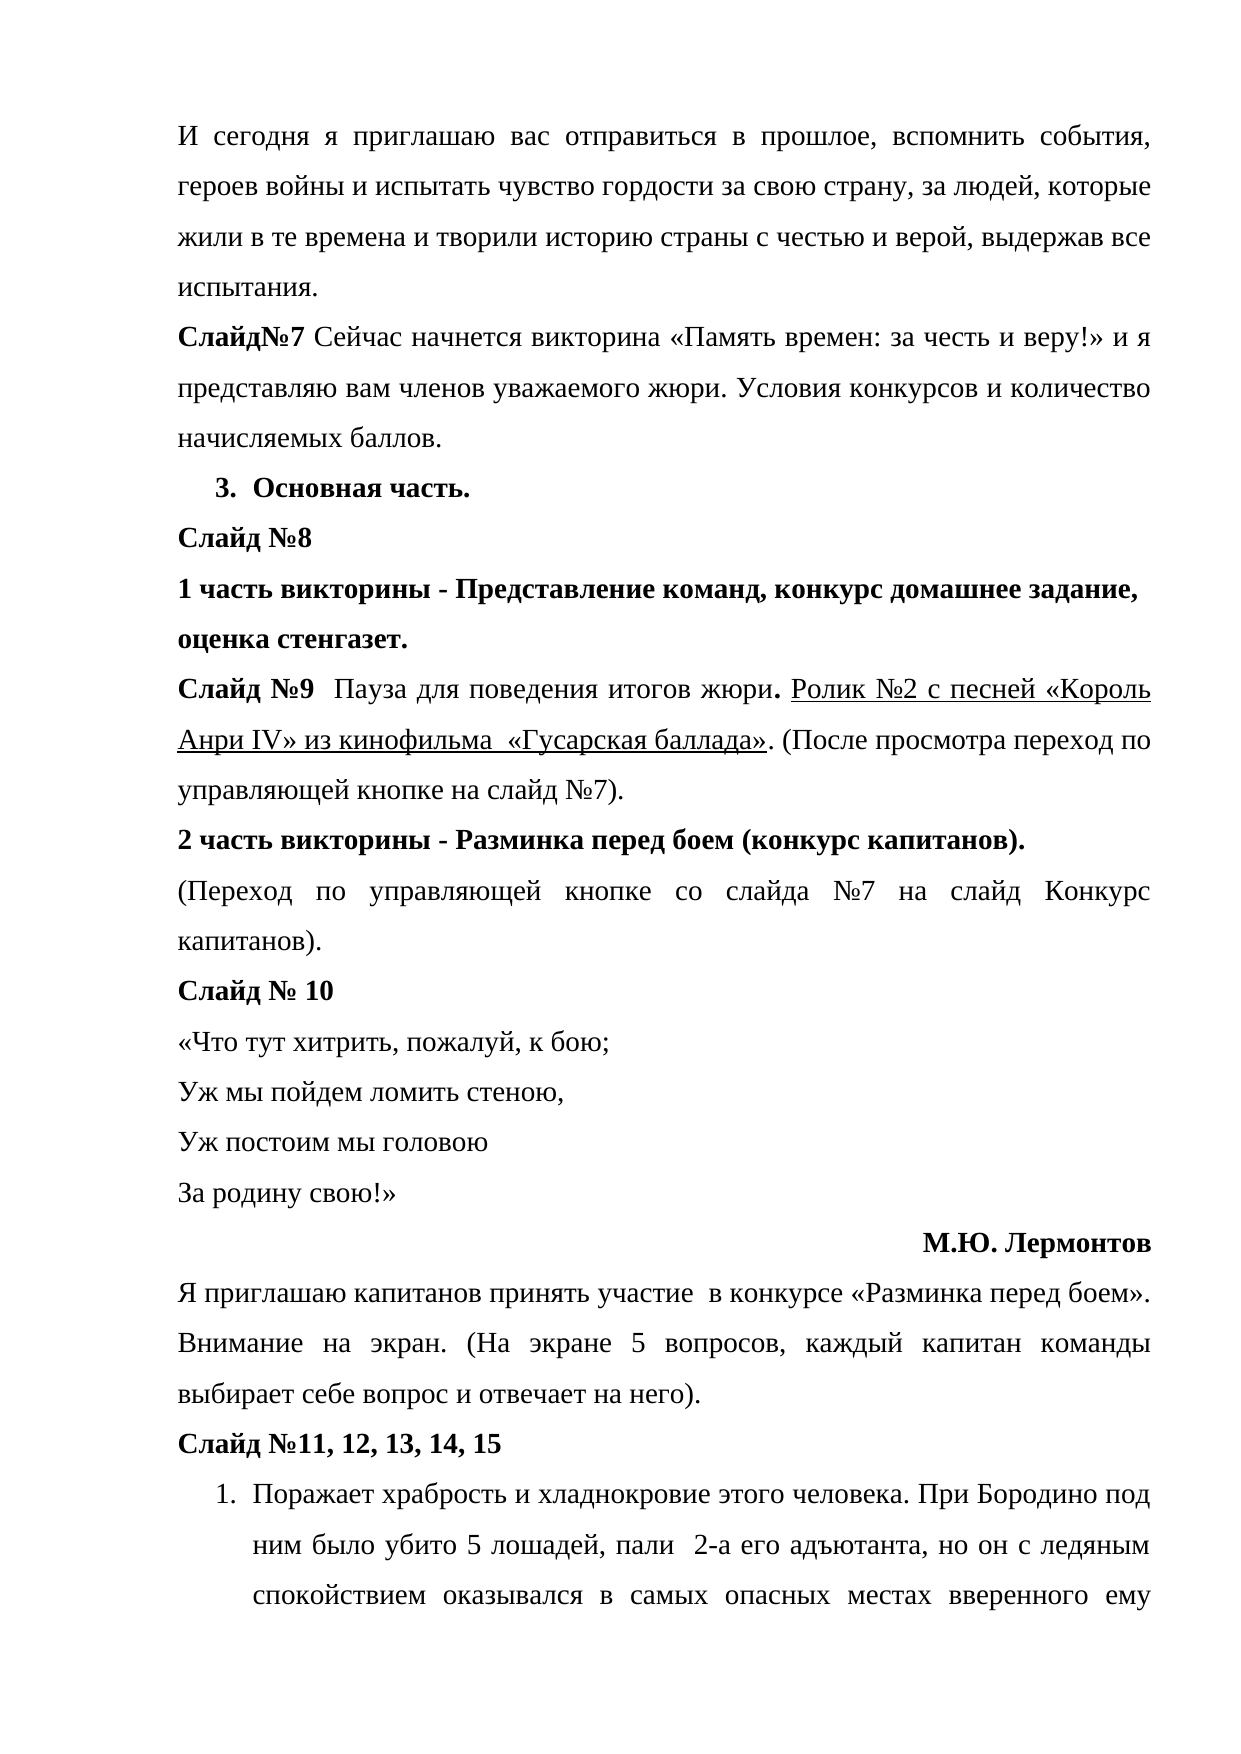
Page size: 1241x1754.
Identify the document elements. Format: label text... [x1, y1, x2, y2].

text 2 часть викторины - Разминка перед боем (конкурс капитанов). [177, 822, 1152, 856]
list Основная часть. [215, 470, 1152, 504]
text Слайд№7 Сейчас начнется викторина «Память времен: за честь и веру!» и я представляю вам членов уважаемого жюри. Условия конкурсов и количество начисляемых баллов. [177, 319, 1152, 453]
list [215, 1477, 1152, 1611]
text Слайд №9 Пауза для поведения итогов жюри. Ролик №2 с песней «Король Анри IV» из кинофильма «Гусарская баллада». (После просмотра переход по управляющей кнопке на слайд №7). [177, 672, 1152, 806]
text (Переход по управляющей кнопке со слайда №7 на слайд Конкурс капитанов). [177, 873, 1152, 957]
text Я приглашаю капитанов принять участие в конкурсе «Разминка перед боем». Внимание на экран. (На экране 5 вопросов, каждый капитан команды выбирает себе вопрос и отвечает на него). [177, 1275, 1152, 1409]
text И сегодня я приглашаю вас отправиться в прошлое, вспомнить события, героев войны и испытать чувство гордости за свою страну, за людей, которые жили в те времена и творили историю страны с честью и верой, выдержав все испытания. [177, 118, 1152, 303]
text «Что тут хитрить, пожалуй, к бою; Уж мы пойдем ломить стеною, Уж постоим мы головою За родину свою!» [177, 1024, 1152, 1208]
text Слайд № 10 [177, 973, 1152, 1007]
text Слайд №8 [177, 521, 1152, 554]
text Слайд №11, 12, 13, 14, 15 [177, 1426, 1152, 1460]
text 1 часть викторины - Представление команд, конкурс домашнее задание, оценка стенгазет. [177, 571, 1152, 655]
text М.Ю. Лермонтов [177, 1225, 1152, 1258]
